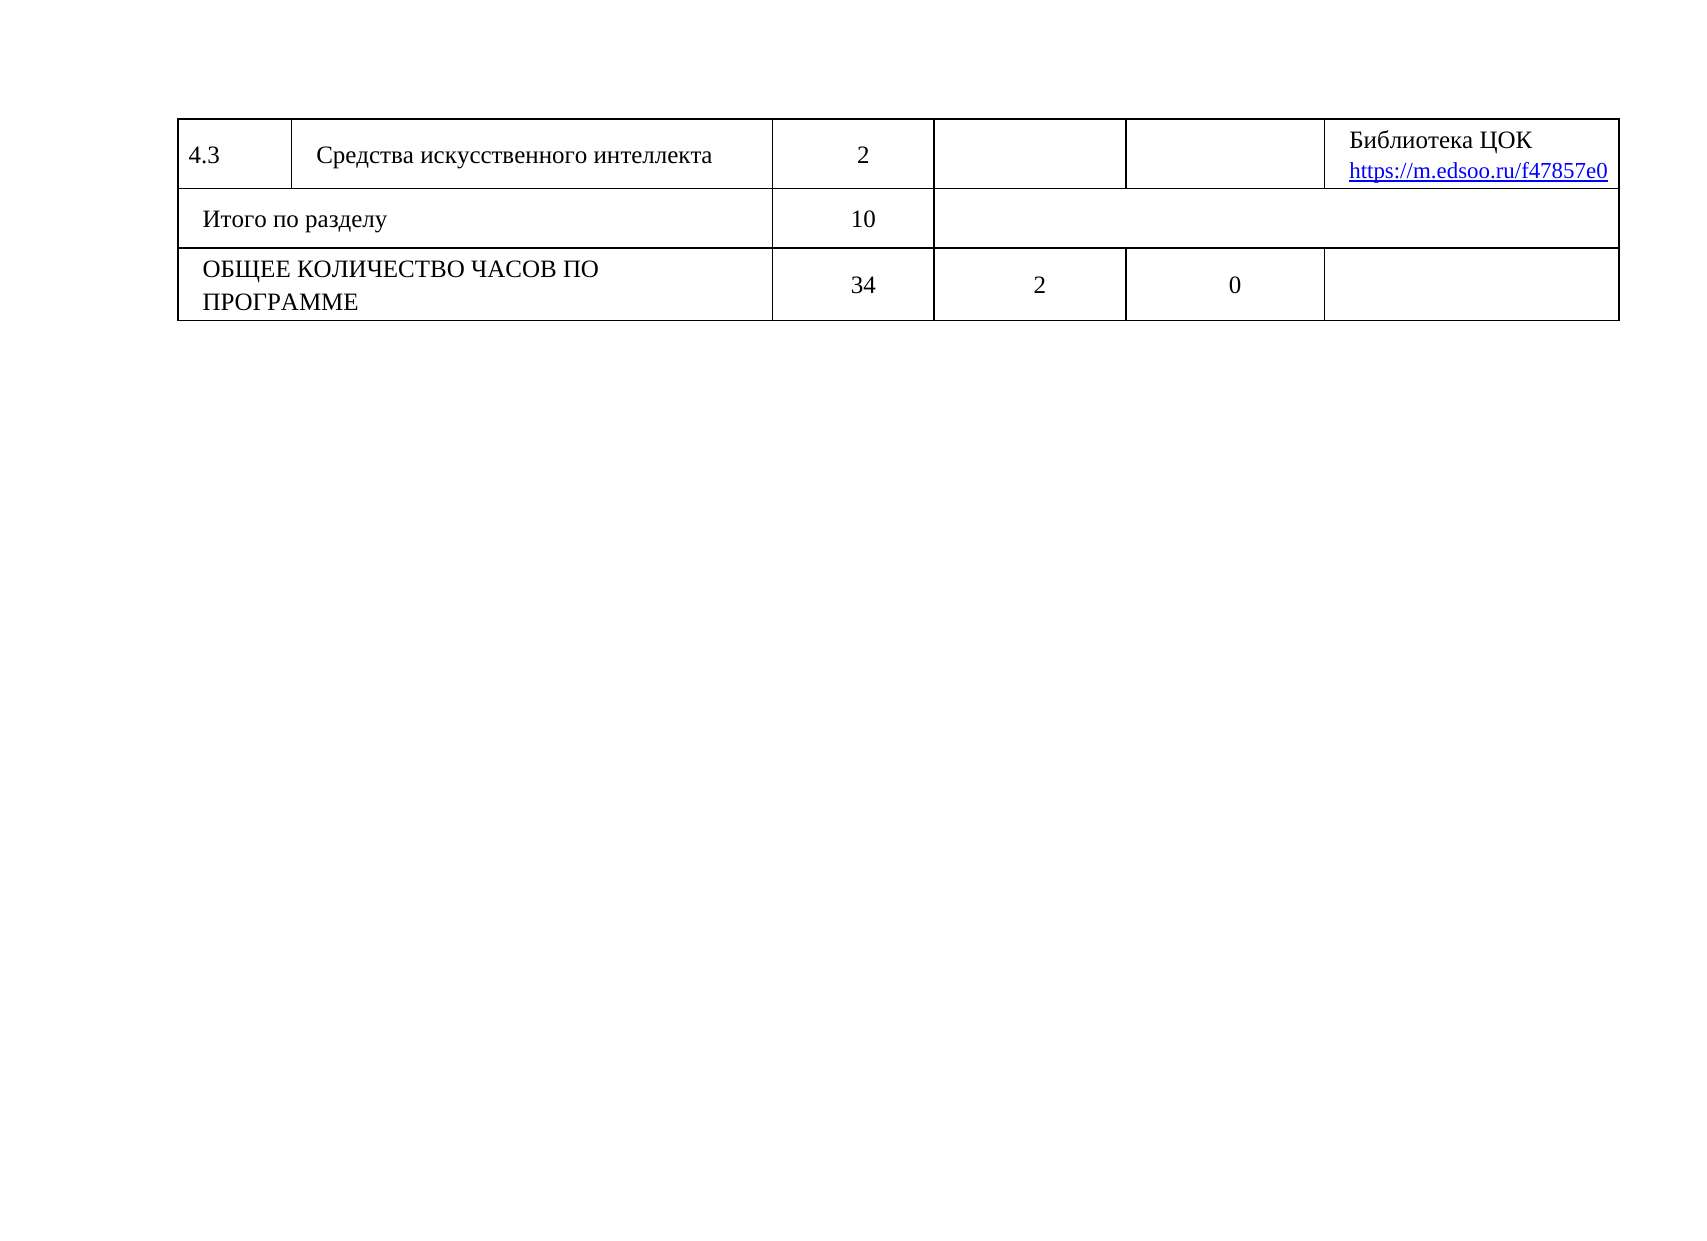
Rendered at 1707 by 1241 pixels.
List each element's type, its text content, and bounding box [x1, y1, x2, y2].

table_cell ОБЩЕЕ КОЛИЧЕСТВО ЧАСОВ ПО ПРОГРАММЕ [179, 249, 772, 319]
table_cell 2 [935, 249, 1125, 319]
table_cell 34 [773, 249, 933, 319]
table_cell Средства искусственного интеллекта [292, 120, 772, 188]
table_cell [1325, 120, 1618, 188]
table_cell 10 [773, 189, 933, 247]
table_cell Итого по разделу [179, 189, 772, 247]
table_cell 4.3 [179, 120, 291, 188]
table_cell 0 [1127, 249, 1324, 319]
table_cell [1325, 249, 1618, 319]
table_cell [935, 120, 1125, 188]
table_cell 2 [773, 120, 933, 188]
table_cell [1127, 120, 1324, 188]
table_cell [935, 189, 1618, 247]
